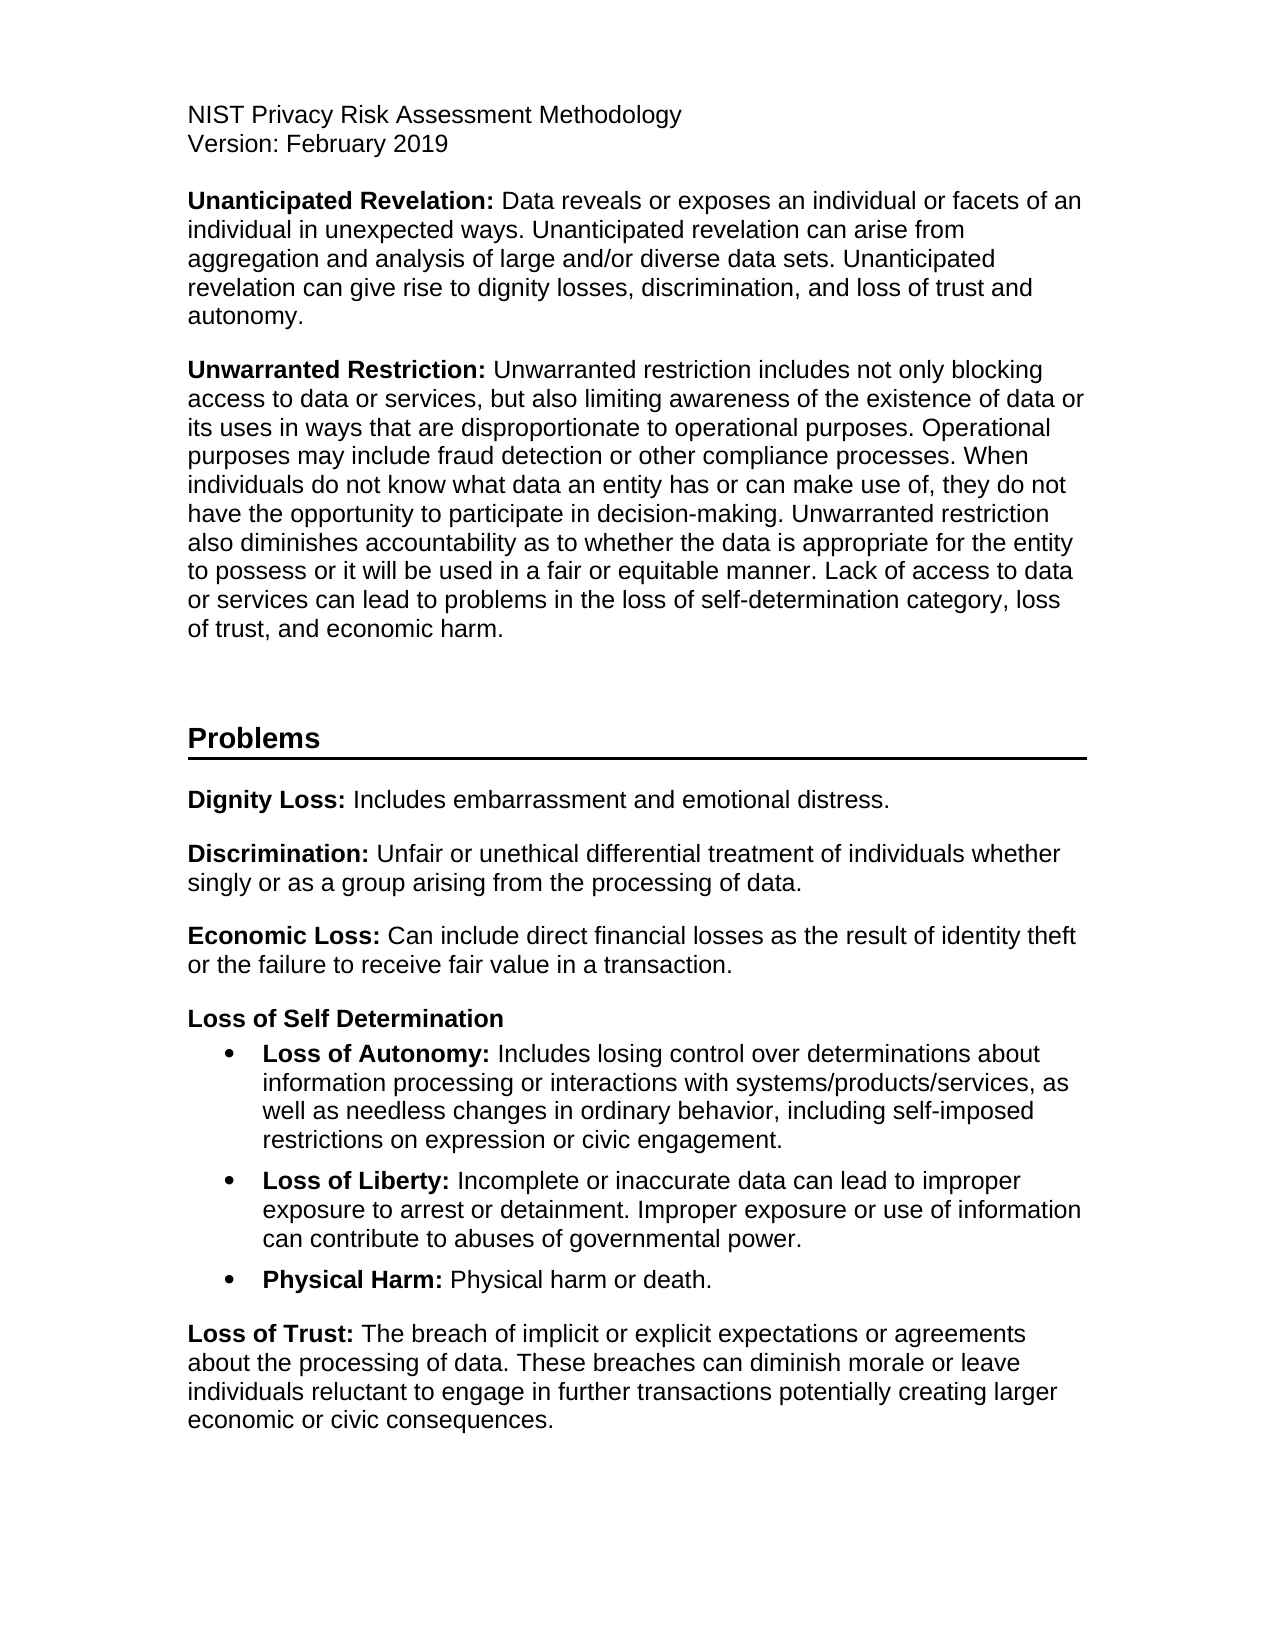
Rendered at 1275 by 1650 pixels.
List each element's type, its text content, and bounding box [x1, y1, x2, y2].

list Loss of Liberty: Incomplete or inaccurate data can lead to improper exposure to arrest or detainment. Improper exposure or use of information can contribute to abuses of governmental power. [225, 1166, 1087, 1253]
text Economic Loss: Can include direct financial losses as the result of identity theft or the failure to receive fair value in a transaction. [187, 921, 1087, 979]
text Unwarranted Restriction: Unwarranted restriction includes not only blocking access to data or services, but also limiting awareness of the existence of data or its uses in ways that are disproportionate to operational purposes. Operational purposes may include fraud detection or other compliance processes. When individuals do not know what data an entity has or can make use of, they do not have the opportunity to participate in decision-making. Unwarranted restriction also diminishes accountability as to whether the data is appropriate for the entity to possess or it will be used in a fair or equitable manner. Lack of access to data or services can lead to problems in the loss of self-determination category, loss of trust, and economic harm. [187, 355, 1087, 642]
text Loss of Trust: The breach of implicit or explicit expectations or agreements about the processing of data. These breaches can diminish morale or leave individuals reluctant to engage in further transactions potentially creating larger economic or civic consequences. [187, 1319, 1087, 1434]
text Unanticipated Revelation: Data reveals or exposes an individual or facets of an individual in unexpected ways. Unanticipated revelation can arise from aggregation and analysis of large and/or diverse data sets. Unanticipated revelation can give rise to dignity losses, discrimination, and loss of trust and autonomy. [187, 186, 1087, 330]
subtitle Problems [187, 721, 1087, 760]
text Discrimination: Unfair or unethical differential treatment of individuals whether singly or as a group arising from the processing of data. [187, 839, 1087, 896]
list Loss of Autonomy: Includes losing control over determinations about information processing or interactions with systems/products/services, as well as needless changes in ordinary behavior, including self-imposed restrictions on expression or civic engagement. [225, 1039, 1087, 1154]
subtitle Loss of Self Determination [187, 1004, 1087, 1032]
text Dignity Loss: Includes embarrassment and emotional distress. [187, 785, 1087, 814]
list Physical Harm: Physical harm or death. [225, 1265, 1087, 1294]
